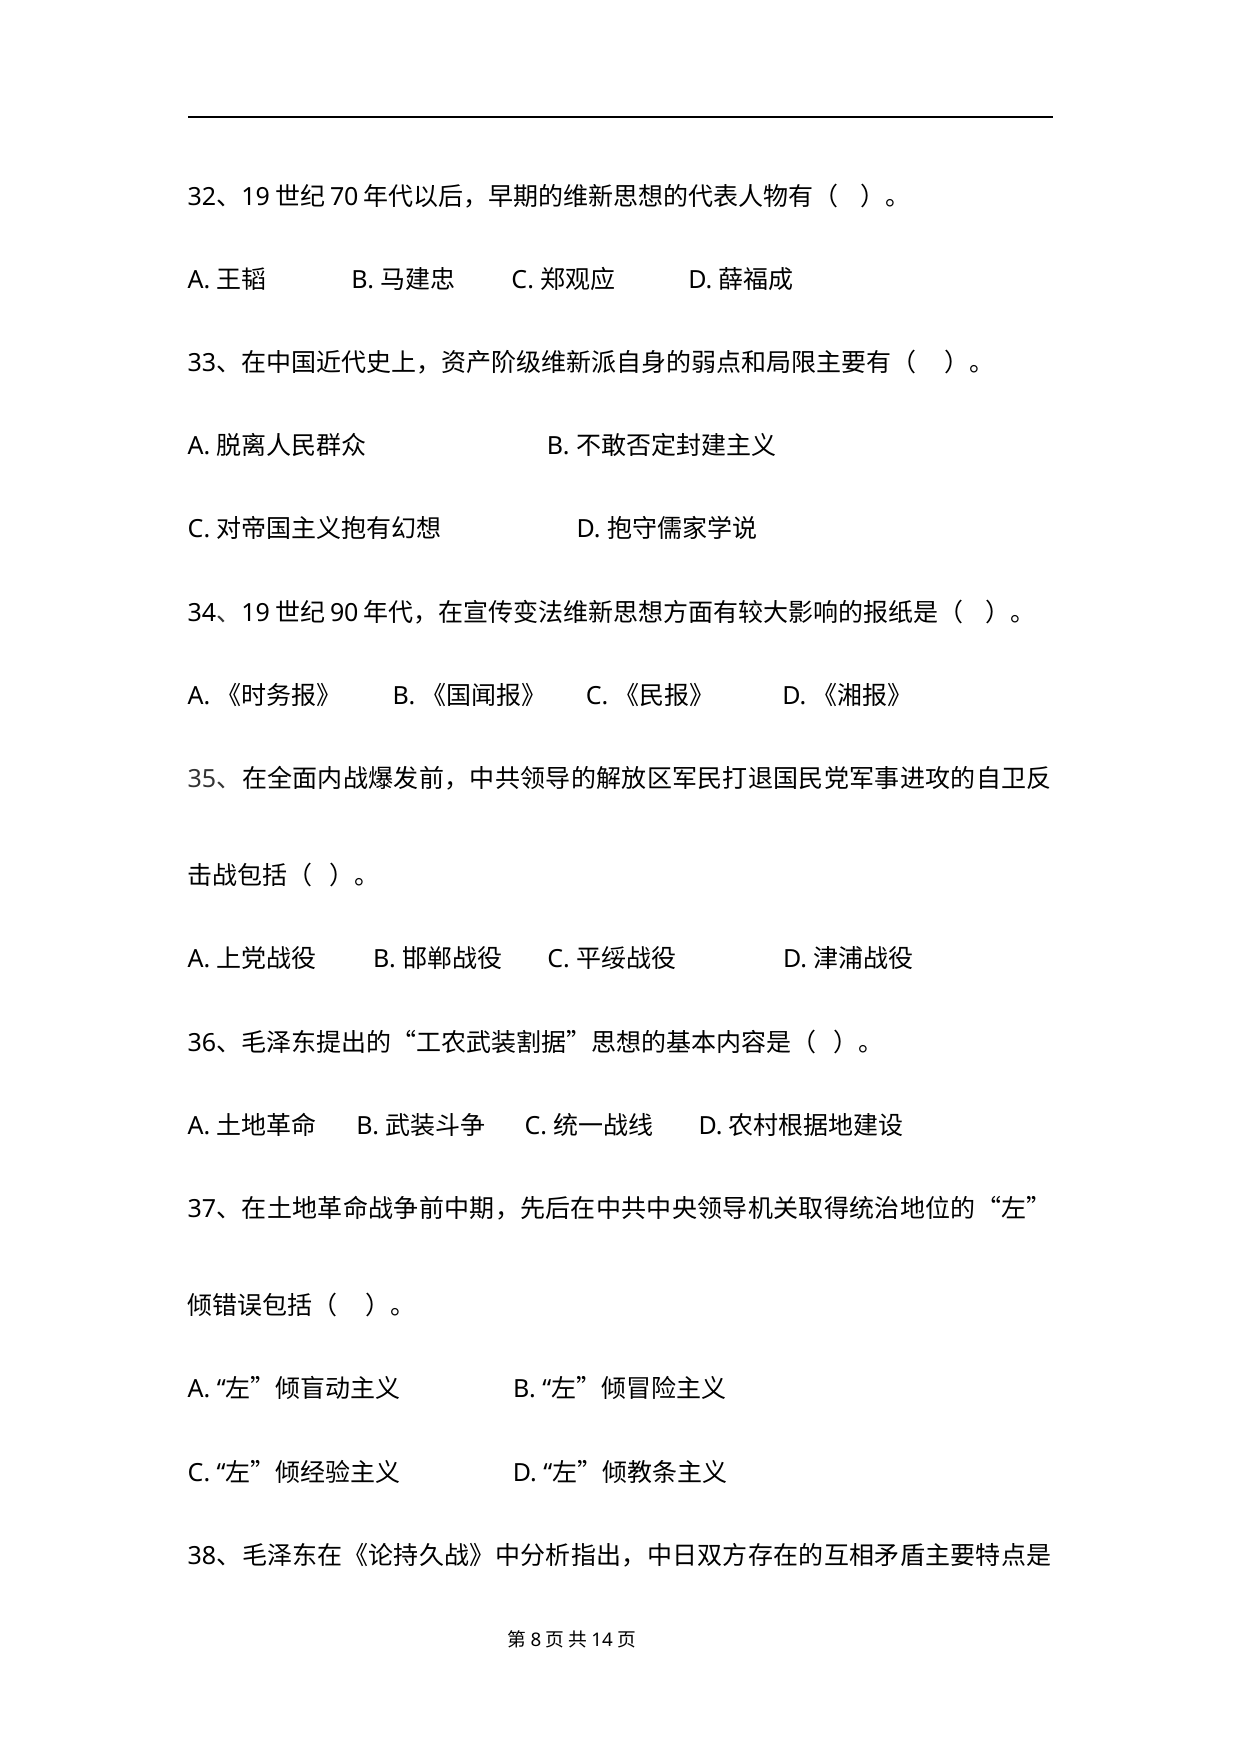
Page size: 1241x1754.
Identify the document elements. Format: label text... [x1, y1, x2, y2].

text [187, 1521, 1053, 1586]
text C. 对帝国主义抱有幻想 D. 抱守儒家学说 [187, 494, 1053, 559]
text A. 《时务报》 B. 《国闻报》 C. 《民报》 D. 《湘报》 [187, 661, 1053, 726]
text C. “左”倾经验主义 D. “左”倾教条主义 [187, 1438, 1053, 1503]
text A. 王韬 B. 马建忠 C. 郑观应 D. 薛福成 [187, 245, 1053, 310]
text 34、19世纪90年代，在宣传变法维新思想方面有较大影响的报纸是（ ）。 [187, 578, 1053, 643]
text 32、19世纪70年代以后，早期的维新思想的代表人物有（ ）。 [187, 162, 1053, 227]
text A. “左”倾盲动主义 B. “左”倾冒险主义 [187, 1354, 1053, 1419]
text 35、在全面内战爆发前，中共领导的解放区军民打退国民党军事进攻的自卫反击战包括（ ）。 [187, 744, 1053, 906]
text 33、在中国近代史上，资产阶级维新派自身的弱点和局限主要有（ ）。 [187, 328, 1053, 393]
text A. 上党战役 B. 邯郸战役 C. 平绥战役 D. 津浦战役 [187, 924, 1053, 989]
text A. 脱离人民群众 B. 不敢否定封建主义 [187, 411, 1053, 476]
text 37、在土地革命战争前中期，先后在中共中央领导机关取得统治地位的“左”倾错误包括（ ）。 [187, 1174, 1053, 1336]
text 36、毛泽东提出的“工农武装割据”思想的基本内容是（ ）。 [187, 1008, 1053, 1073]
text A. 土地革命 B. 武装斗争 C. 统一战线 D. 农村根据地建设 [187, 1091, 1053, 1156]
